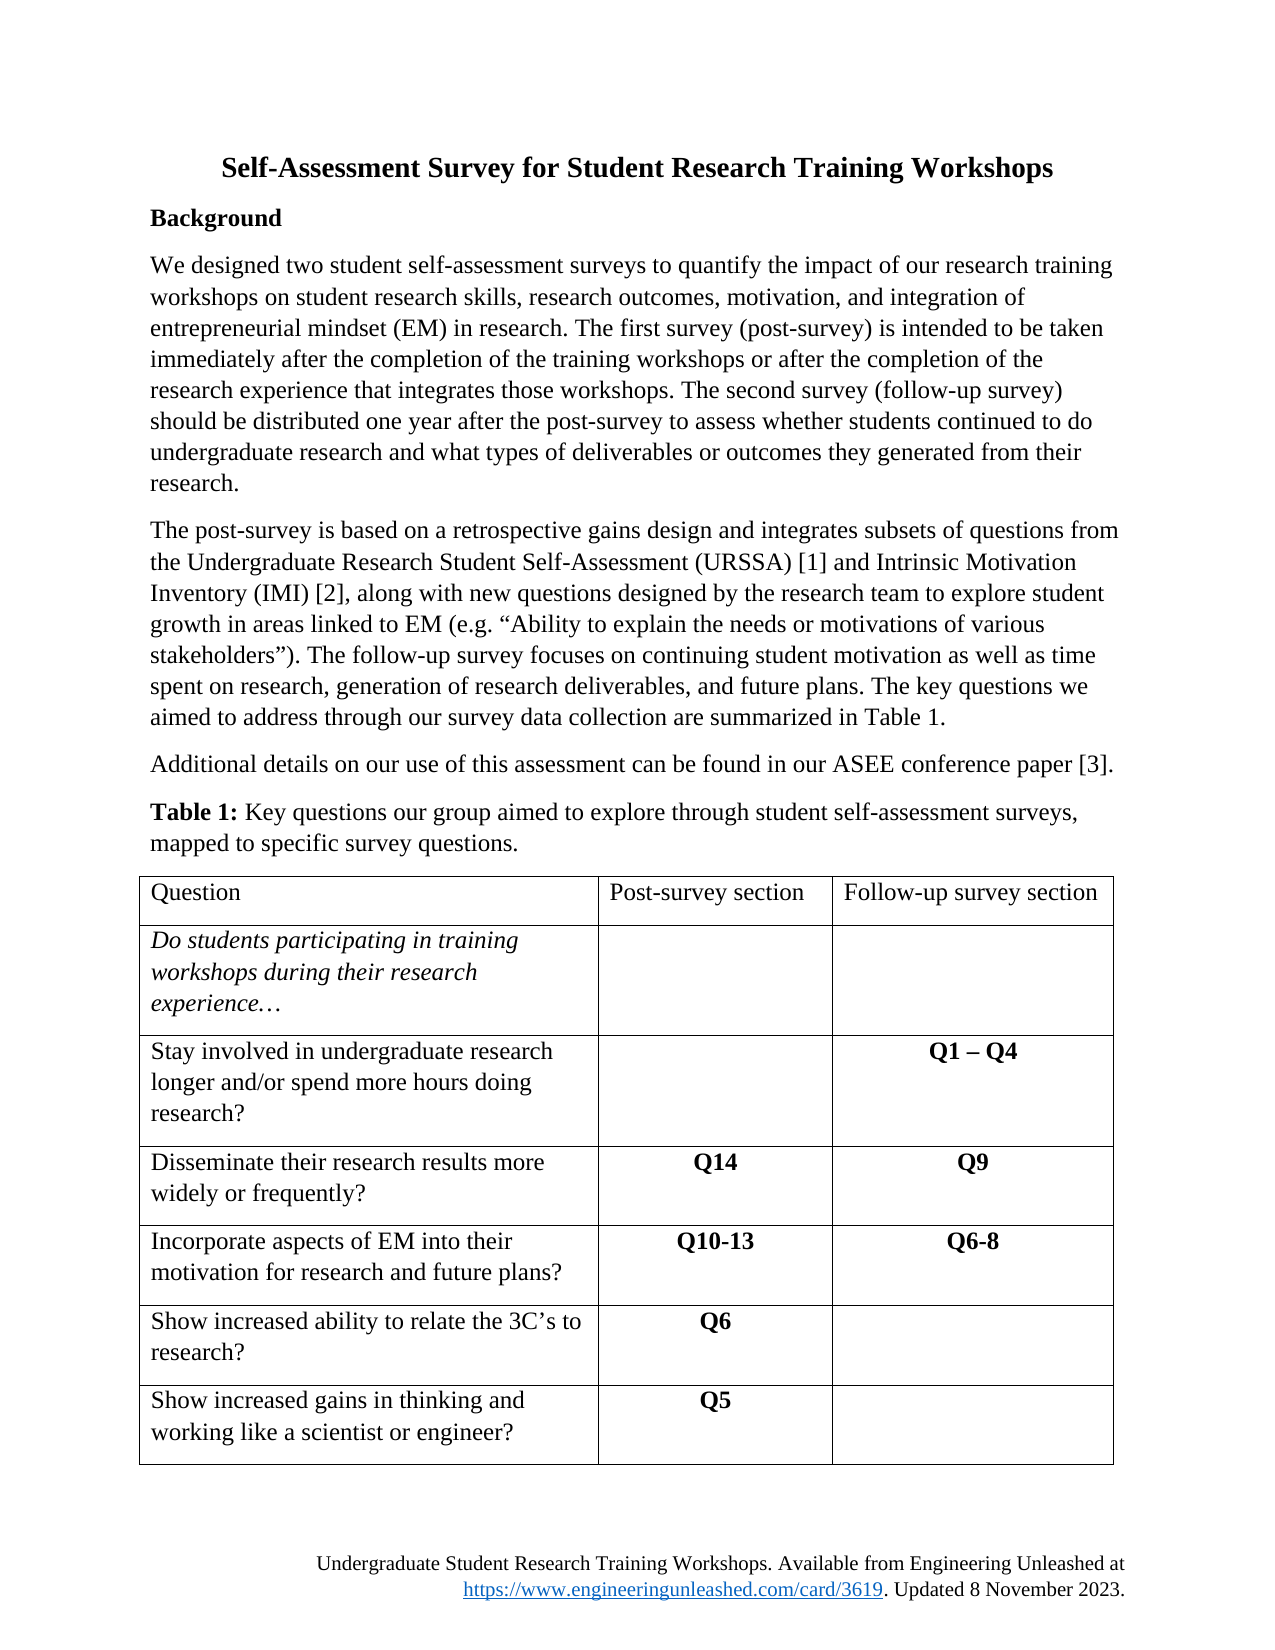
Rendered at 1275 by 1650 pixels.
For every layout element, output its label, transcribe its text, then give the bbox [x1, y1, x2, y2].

text Table 1: Key questions our group aimed to explore through student self-assessment surveys, mapped to specific survey questions. [150, 797, 1125, 857]
text Additional details on our use of this assessment can be found in our ASEE conference paper [3]. [150, 749, 1125, 778]
text Self-Assessment Survey for Student Research Training Workshops [150, 150, 1125, 183]
table_cell Disseminate their research results more widely or frequently? [140, 1147, 598, 1225]
table_cell Q10-13 [599, 1226, 832, 1305]
table_cell Q6 [599, 1306, 832, 1384]
table_cell Incorporate aspects of EM into their motivation for research and future plans? [140, 1226, 598, 1305]
table_cell [833, 926, 1113, 1035]
table_cell Q9 [833, 1147, 1113, 1225]
table_cell Q14 [599, 1147, 832, 1225]
table_header Follow-up survey section [833, 877, 1113, 924]
table_cell Q6-8 [833, 1226, 1113, 1305]
text Background [150, 203, 1125, 232]
table_cell [599, 926, 832, 1035]
table_cell Do students participating in training workshops during their research experience… [140, 926, 598, 1035]
table_header Question [140, 877, 598, 924]
text We designed two student self-assessment surveys to quantify the impact of our research training workshops on student research skills, research outcomes, motivation, and integration of entrepreneurial mindset (EM) in research. The first survey (post-survey) is intended to be taken immediately after the completion of the training workshops or after the completion of the research experience that integrates those workshops. The second survey (follow-up survey) should be distributed one year after the post-survey to assess whether students continued to do undergraduate research and what types of deliverables or outcomes they generated from their research. [150, 251, 1125, 497]
table_cell [599, 1036, 832, 1146]
table_cell Show increased ability to relate the 3C’s to research? [140, 1306, 598, 1384]
table_cell Stay involved in undergraduate research longer and/or spend more hours doing research? [140, 1036, 598, 1146]
table_cell [833, 1386, 1113, 1464]
table_header Post-survey section [599, 877, 832, 924]
text The post-survey is based on a retrospective gains design and integrates subsets of questions from the Undergraduate Research Student Self-Assessment (URSSA) [1] and Intrinsic Motivation Inventory (IMI) [2], along with new questions designed by the research team to explore student growth in areas linked to EM (e.g. “Ability to explain the needs or motivations of various stakeholders”). The follow-up survey focuses on continuing student motivation as well as time spent on research, generation of research deliverables, and future plans. The key questions we aimed to address through our survey data collection are summarized in Table 1. [150, 516, 1125, 731]
table_cell Q5 [599, 1386, 832, 1464]
table_cell Show increased gains in thinking and working like a scientist or engineer? [140, 1386, 598, 1464]
table_cell [833, 1306, 1113, 1384]
table_cell Q1 – Q4 [833, 1036, 1113, 1146]
